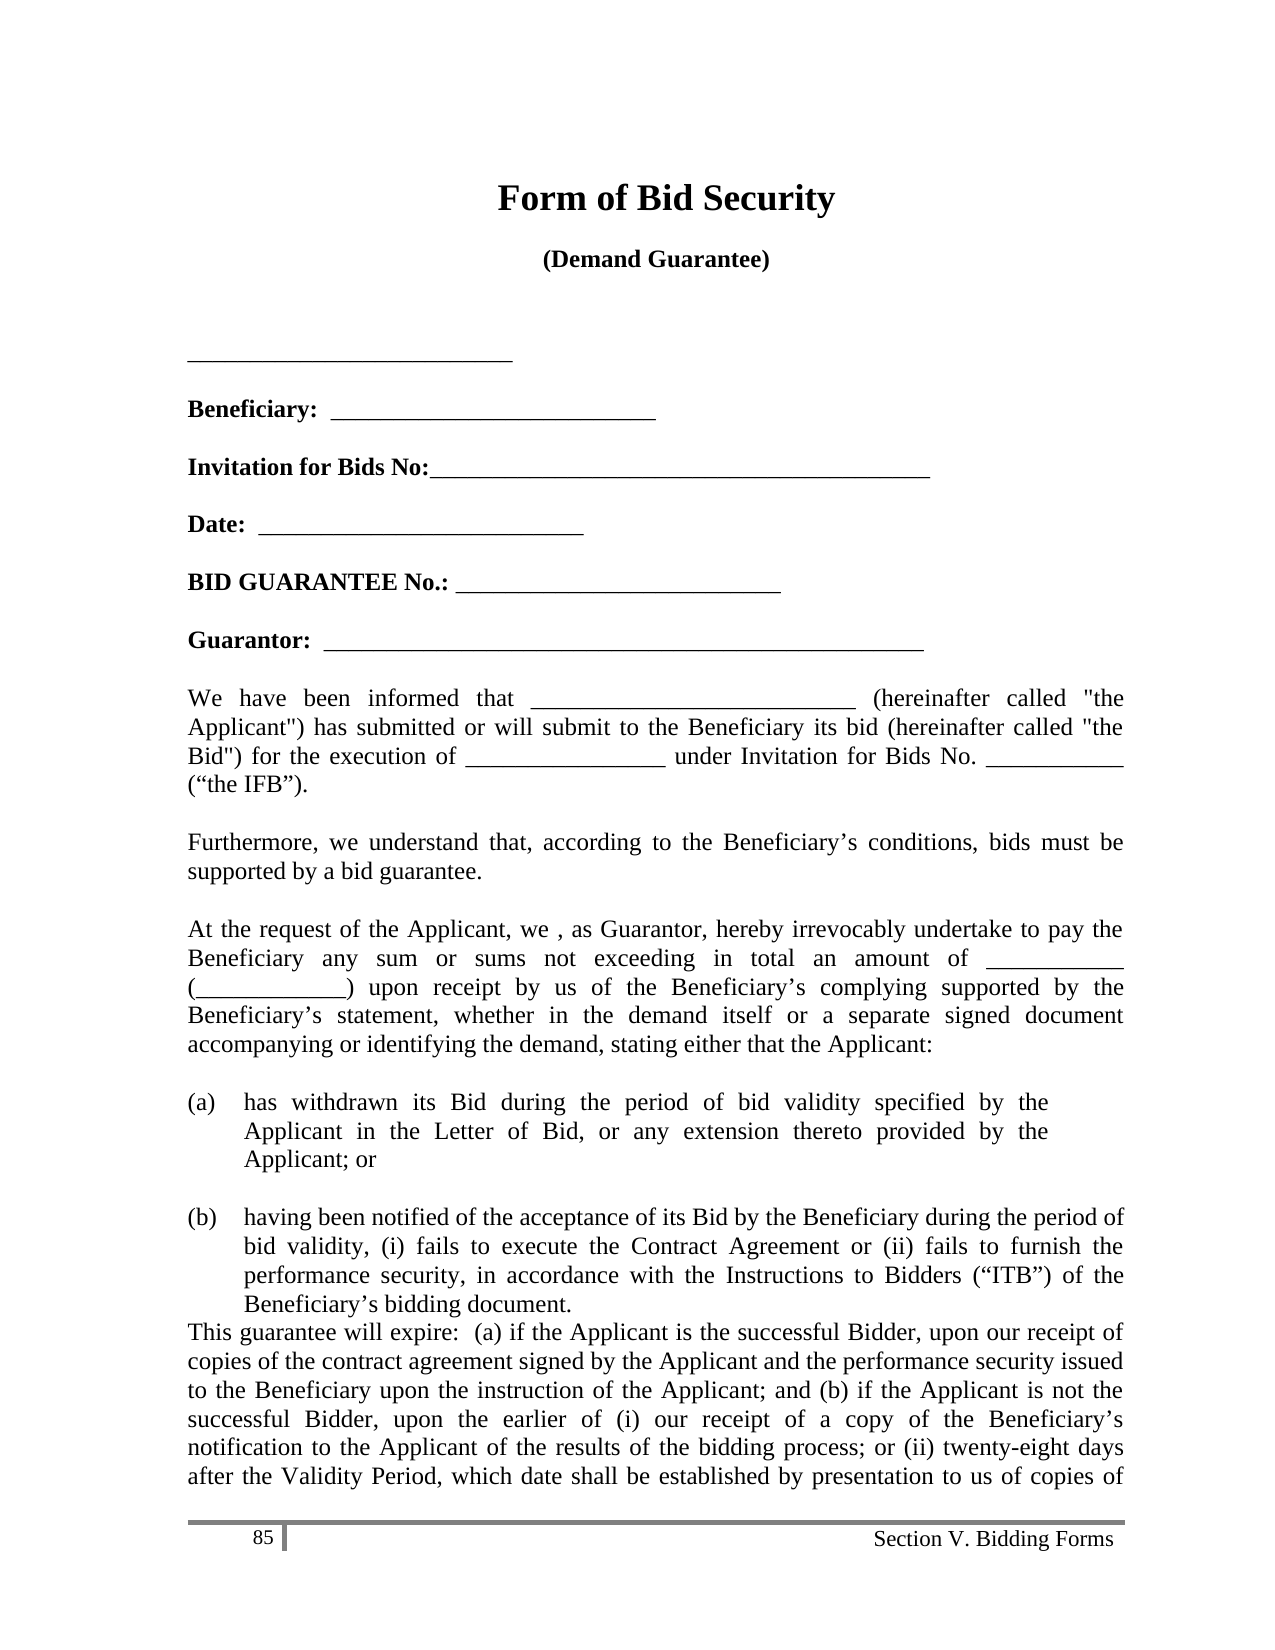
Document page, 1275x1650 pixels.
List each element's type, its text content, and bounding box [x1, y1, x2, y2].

text We have been informed that __________________________ (hereinafter called "the Applicant") has submitted or will submit to the Beneficiary its bid (hereinafter called "the Bid") for the execution of ________________ under Invitation for Bids No. ___________ (“the IFB”). [187, 683, 1125, 798]
text (Demand Guarantee) [187, 244, 1125, 272]
text BID GUARANTEE No.: __________________________ [187, 567, 1125, 596]
text (a) has withdrawn its Bid during the period of bid validity specified by the Applicant in the Letter of Bid, or any extension thereto provided by the Applicant; or [187, 1087, 1050, 1173]
text Guarantor: ________________________________________________ [187, 625, 1125, 654]
text __________________________ [187, 336, 1125, 364]
text Date: __________________________ [187, 509, 1125, 538]
text At the request of the Applicant, we , as Guarantor, hereby irrevocably undertake to pay the Beneficiary any sum or sums not exceeding in total an amount of ___________ (____________) upon receipt by us of the Beneficiary’s complying supported by the Beneficiary’s statement, whether in the demand itself or a separate signed document accompanying or identifying the demand, stating either that the Applicant: [187, 914, 1125, 1058]
table_header Form of Bid Security [188, 150, 1146, 244]
text Invitation for Bids No:________________________________________ [187, 452, 1125, 480]
text (b) having been notified of the acceptance of its Bid by the Beneficiary during the period of bid validity, (i) fails to execute the Contract Agreement or (ii) fails to furnish the performance security, in accordance with the Instructions to Bidders (“ITB”) of the Beneficiary’s bidding document. [187, 1202, 1125, 1317]
text Beneficiary: __________________________ [187, 394, 1125, 422]
text Furthermore, we understand that, according to the Beneficiary’s conditions, bids must be supported by a bid guarantee. [187, 827, 1125, 885]
